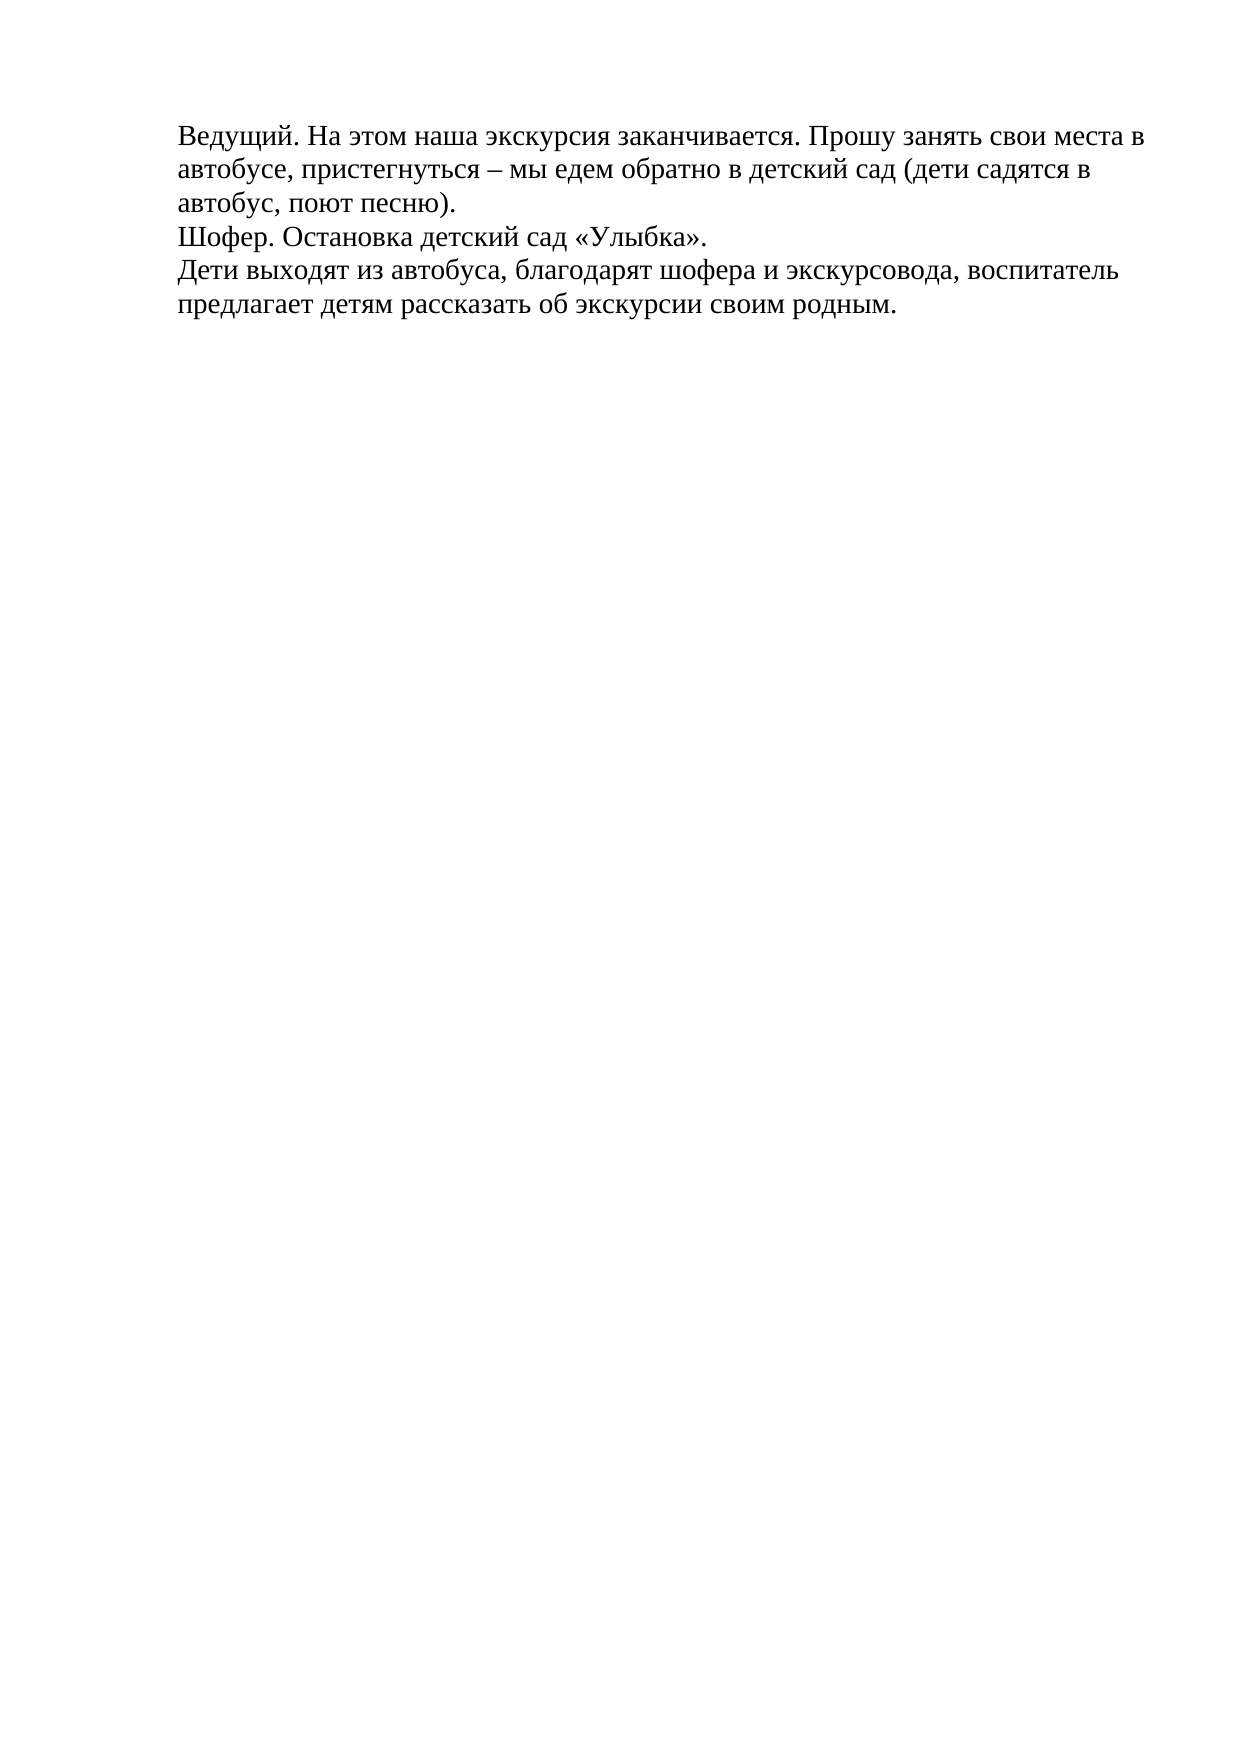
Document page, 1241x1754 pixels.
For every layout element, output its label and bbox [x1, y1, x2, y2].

text [177, 118, 1152, 319]
